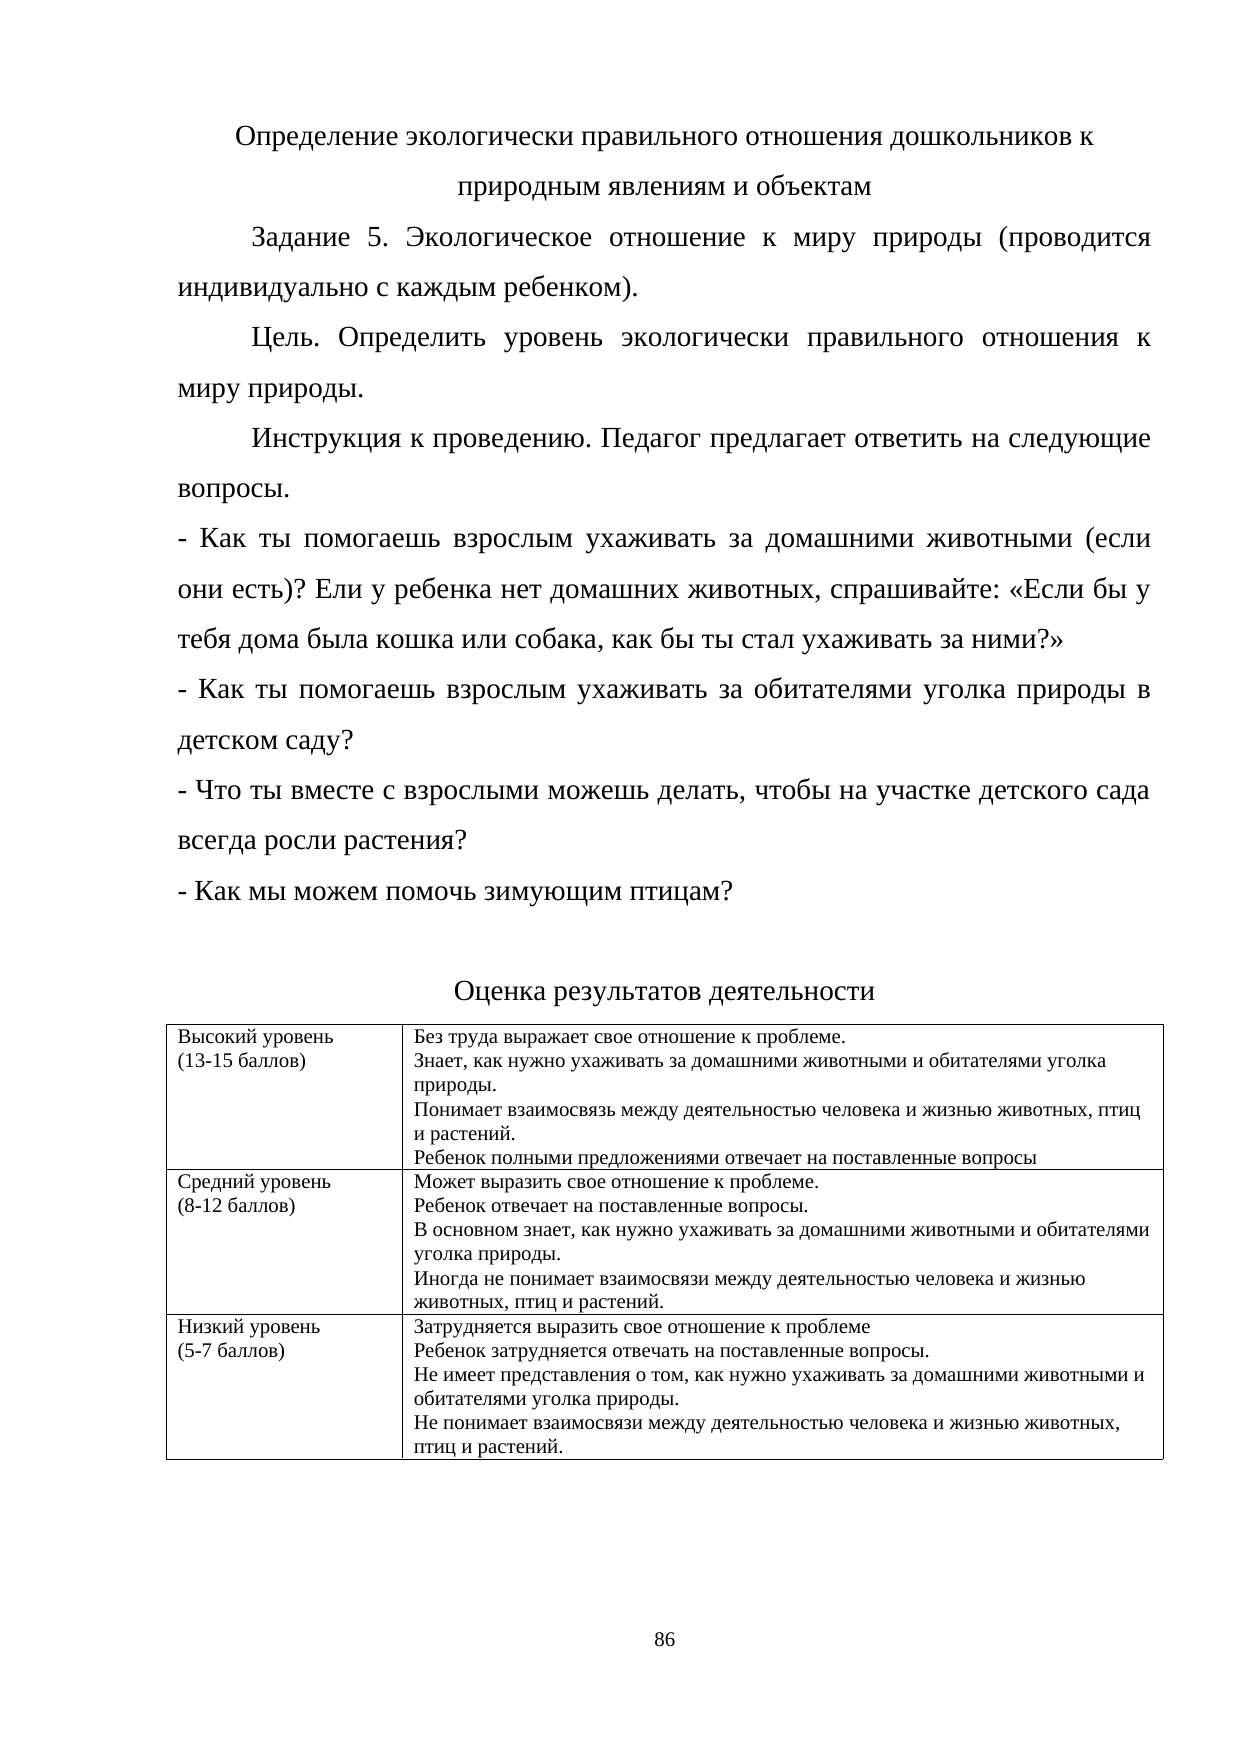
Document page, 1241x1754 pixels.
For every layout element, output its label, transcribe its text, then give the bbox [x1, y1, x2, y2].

text - Как ты помогаешь взрослым ухаживать за обитателями уголка природы в детском саду? [177, 672, 1152, 755]
text Определение экологически правильного отношения дошкольников к природным явлениям и объектам [177, 118, 1152, 202]
text Инструкция к проведению. Педагог предлагает ответить на следующие вопросы. [177, 420, 1152, 504]
table_cell Затрудняется выразить свое отношение к проблеме Ребенок затрудняется отвечать на поставленные вопросы. Не имеет представления о том, как нужно ухаживать за домашними животными и обитателями уголка природы. Не понимает взаимосвязи между деятельностью человека и жизнью животных, птиц и растений. [403, 1315, 1163, 1458]
text Задание 5. Экологическое отношение к миру природы (проводится индивидуально с каждым ребенком). [177, 219, 1152, 303]
table_header Без труда выражает свое отношение к проблеме. Знает, как нужно ухаживать за домашними животными и обитателями уголка природы. Понимает взаимосвязь между деятельностью человека и жизнью животных, птиц и растений. Ребенок полными предложениями отвечает на поставленные вопросы [403, 1025, 1163, 1169]
text Оценка результатов деятельности [177, 973, 1152, 1007]
text - Как мы можем помочь зимующим птицам? [177, 873, 1152, 906]
text Цель. Определить уровень экологически правильного отношения к миру природы. [177, 319, 1152, 403]
table_cell Может выразить свое отношение к проблеме. Ребенок отвечает на поставленные вопросы. В основном знает, как нужно ухаживать за домашними животными и обитателями уголка природы. Иногда не понимает взаимосвязи между деятельностью человека и жизнью животных, птиц и растений. [403, 1170, 1163, 1313]
table_cell Низкий уровень (5-7 баллов) [167, 1315, 402, 1458]
table_header Высокий уровень (13-15 баллов) [167, 1025, 402, 1169]
text - Как ты помогаешь взрослым ухаживать за домашними животными (если они есть)? Ели у ребенка нет домашних животных, спрашивайте: «Если бы у тебя дома была кошка или собака, как бы ты стал ухаживать за ними?» [177, 521, 1152, 655]
text - Что ты вместе с взрослыми можешь делать, чтобы на участке детского сада всегда росли растения? [177, 772, 1152, 856]
table_cell Средний уровень (8-12 баллов) [167, 1170, 402, 1313]
